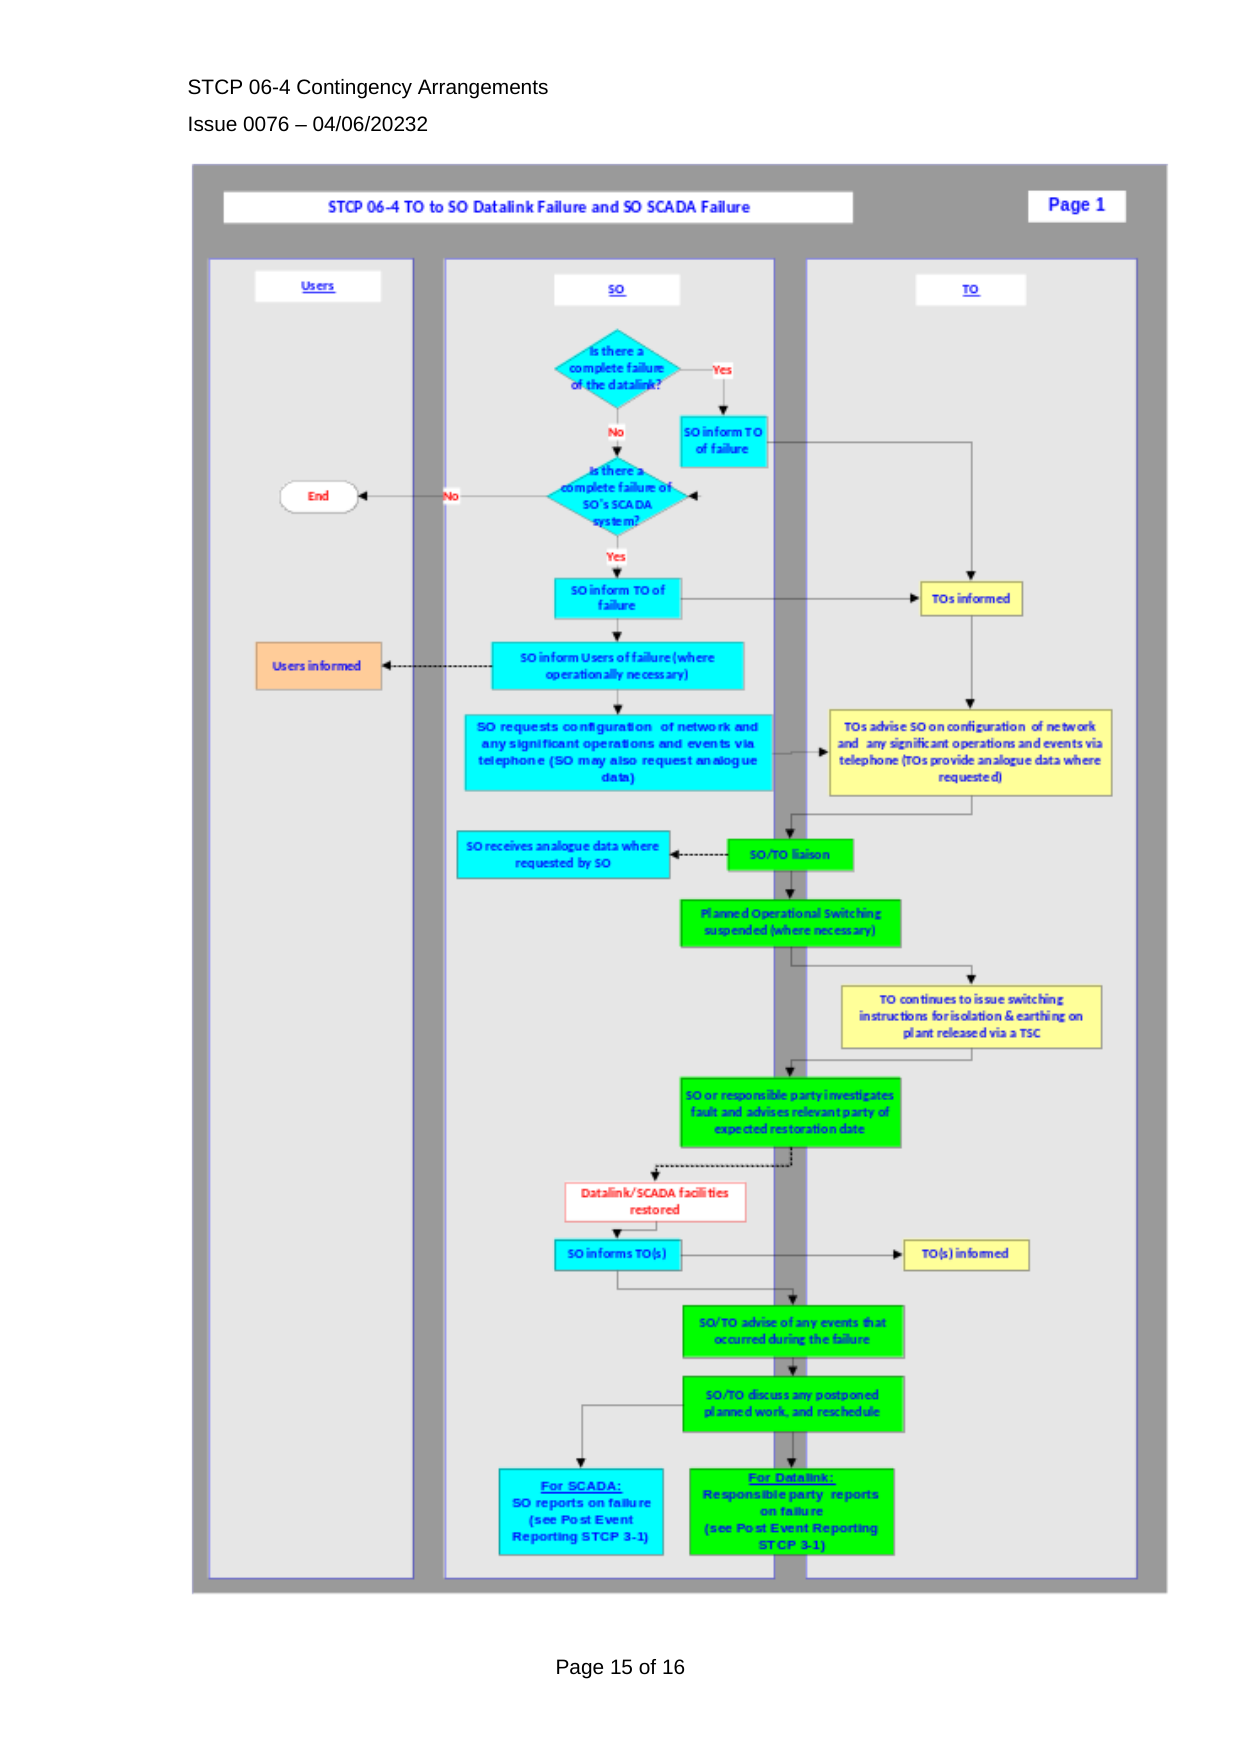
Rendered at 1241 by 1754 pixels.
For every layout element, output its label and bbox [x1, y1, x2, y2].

subtitle [187, 159, 1053, 1599]
